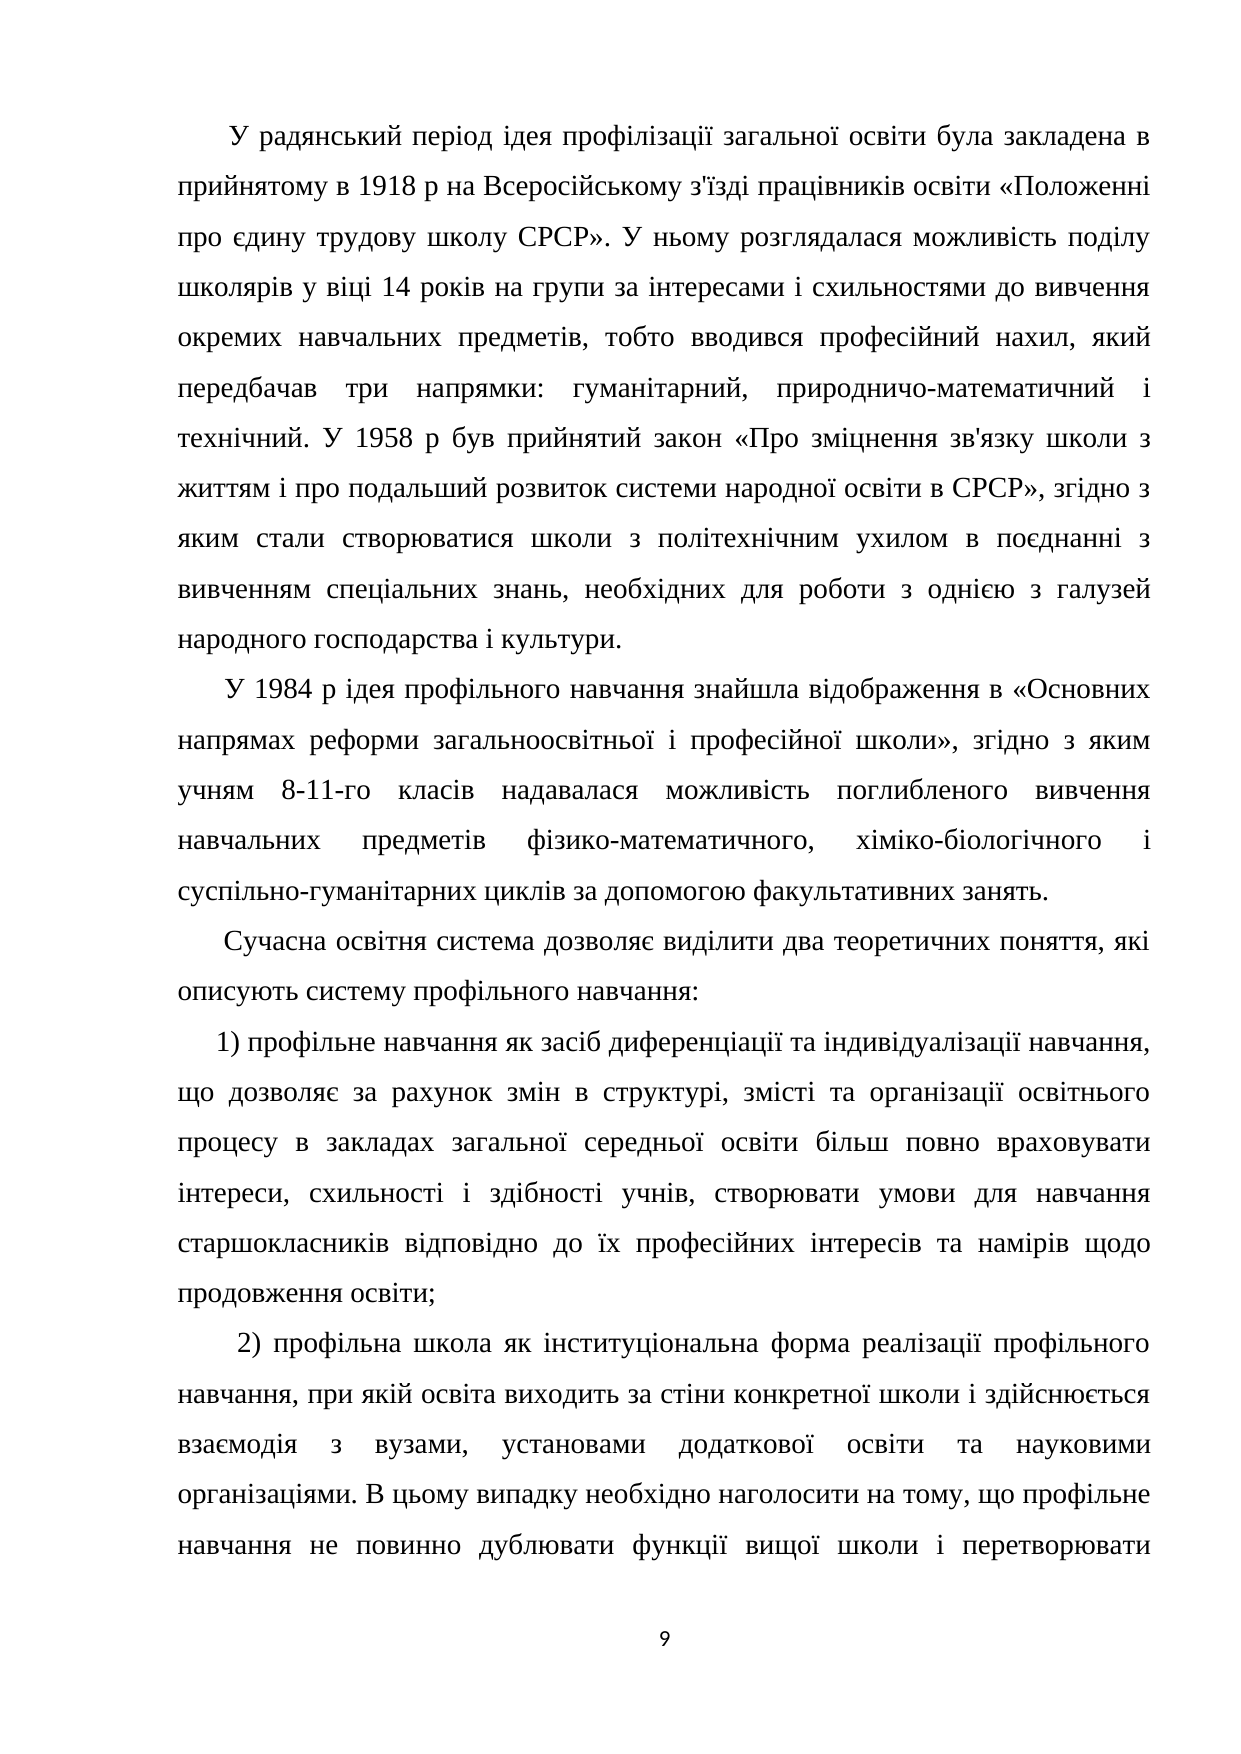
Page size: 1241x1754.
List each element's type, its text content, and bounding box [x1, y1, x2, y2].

text Сучасна освітня система дозволяє виділити два теоретичних поняття, які описують систему профільного навчання: [177, 923, 1152, 1007]
text У 1984 р ідея профільного навчання знайшла відображення в «Основних напрямах реформи загальноосвітньої і професійної школи», згідно з яким учням 8-11-го класів надавалася можливість поглибленого вивчення навчальних предметів фізико-математичного, хіміко-біологічного і суспільно-гуманітарних циклів за допомогою факультативних занять. [177, 672, 1152, 906]
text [177, 1326, 1152, 1560]
text У радянський період ідея профілізації загальної освіти була закладена в прийнятому в 1918 р на Всеросійському з'їзді працівників освіти «Положенні про єдину трудову школу СРСР». У ньому розглядалася можливість поділу школярів у віці 14 років на групи за інтересами і схильностями до вивчення окремих навчальних предметів, тобто вводився професійний нахил, який передбачав три напрямки: гуманітарний, природничо-математичний і технічний. У 1958 р був прийнятий закон «Про зміцнення зв'язку школи з життям і про подальший розвиток системи народної освіти в СРСР», згідно з яким стали створюватися школи з політехнічним ухилом в поєднанні з вивченням спеціальних знань, необхідних для роботи з однією з галузей народного господарства і культури. [177, 118, 1152, 655]
text 1) профільне навчання як засіб диференціації та індивідуалізації навчання, що дозволяє за рахунок змін в структурі, змісті та організації освітнього процесу в закладах загальної середньої освіти більш повно враховувати інтереси, схильності і здібності учнів, створювати умови для навчання старшокласників відповідно до їх професійних інтересів та намірів щодо продовження освіти; [177, 1024, 1152, 1309]
